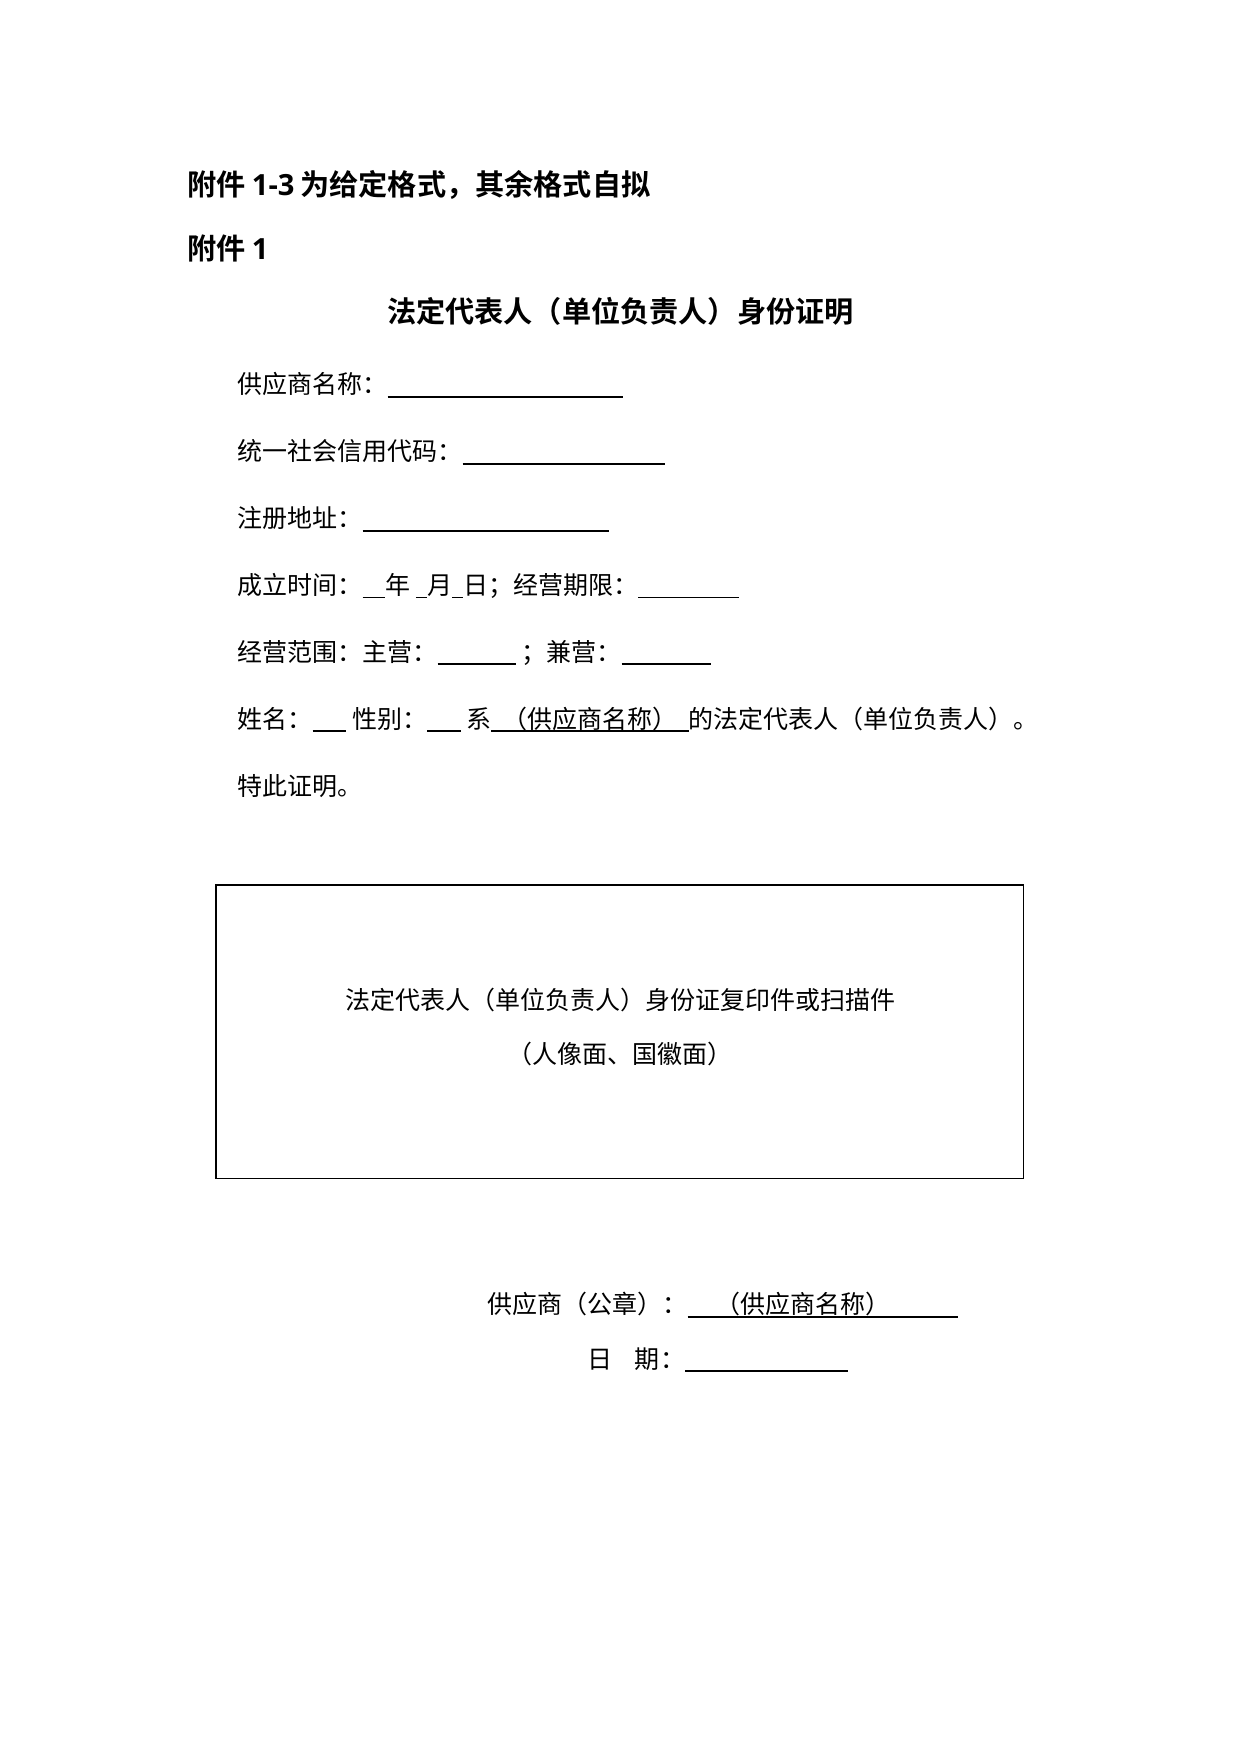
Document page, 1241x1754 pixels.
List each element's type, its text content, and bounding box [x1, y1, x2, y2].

text 统一社会信用代码： [187, 432, 1053, 468]
table_header 法定代表人（单位负责人）身份证复印件或扫描件 （人像面、国徽面） [217, 886, 1023, 1178]
text 特此证明。 [187, 766, 1053, 802]
text 日 期： [187, 1339, 1053, 1376]
text 法定代表人（单位负责人）身份证明 [187, 289, 1053, 331]
text 供应商名称： [187, 365, 1053, 401]
text 附件1-3为给定格式，其余格式自拟 [187, 162, 1053, 204]
text 姓名： 性别： 系 （供应商名称） 的法定代表人（单位负责人）。 [187, 699, 1053, 736]
text 经营范围：主营： ；兼营： [187, 632, 1053, 669]
text 供应商（公章）： （供应商名称） [187, 1285, 1053, 1321]
text 附件1 [187, 226, 1053, 268]
text 注册地址： [187, 499, 1053, 535]
text 成立时间： 年 月 日；经营期限： [187, 566, 1053, 602]
